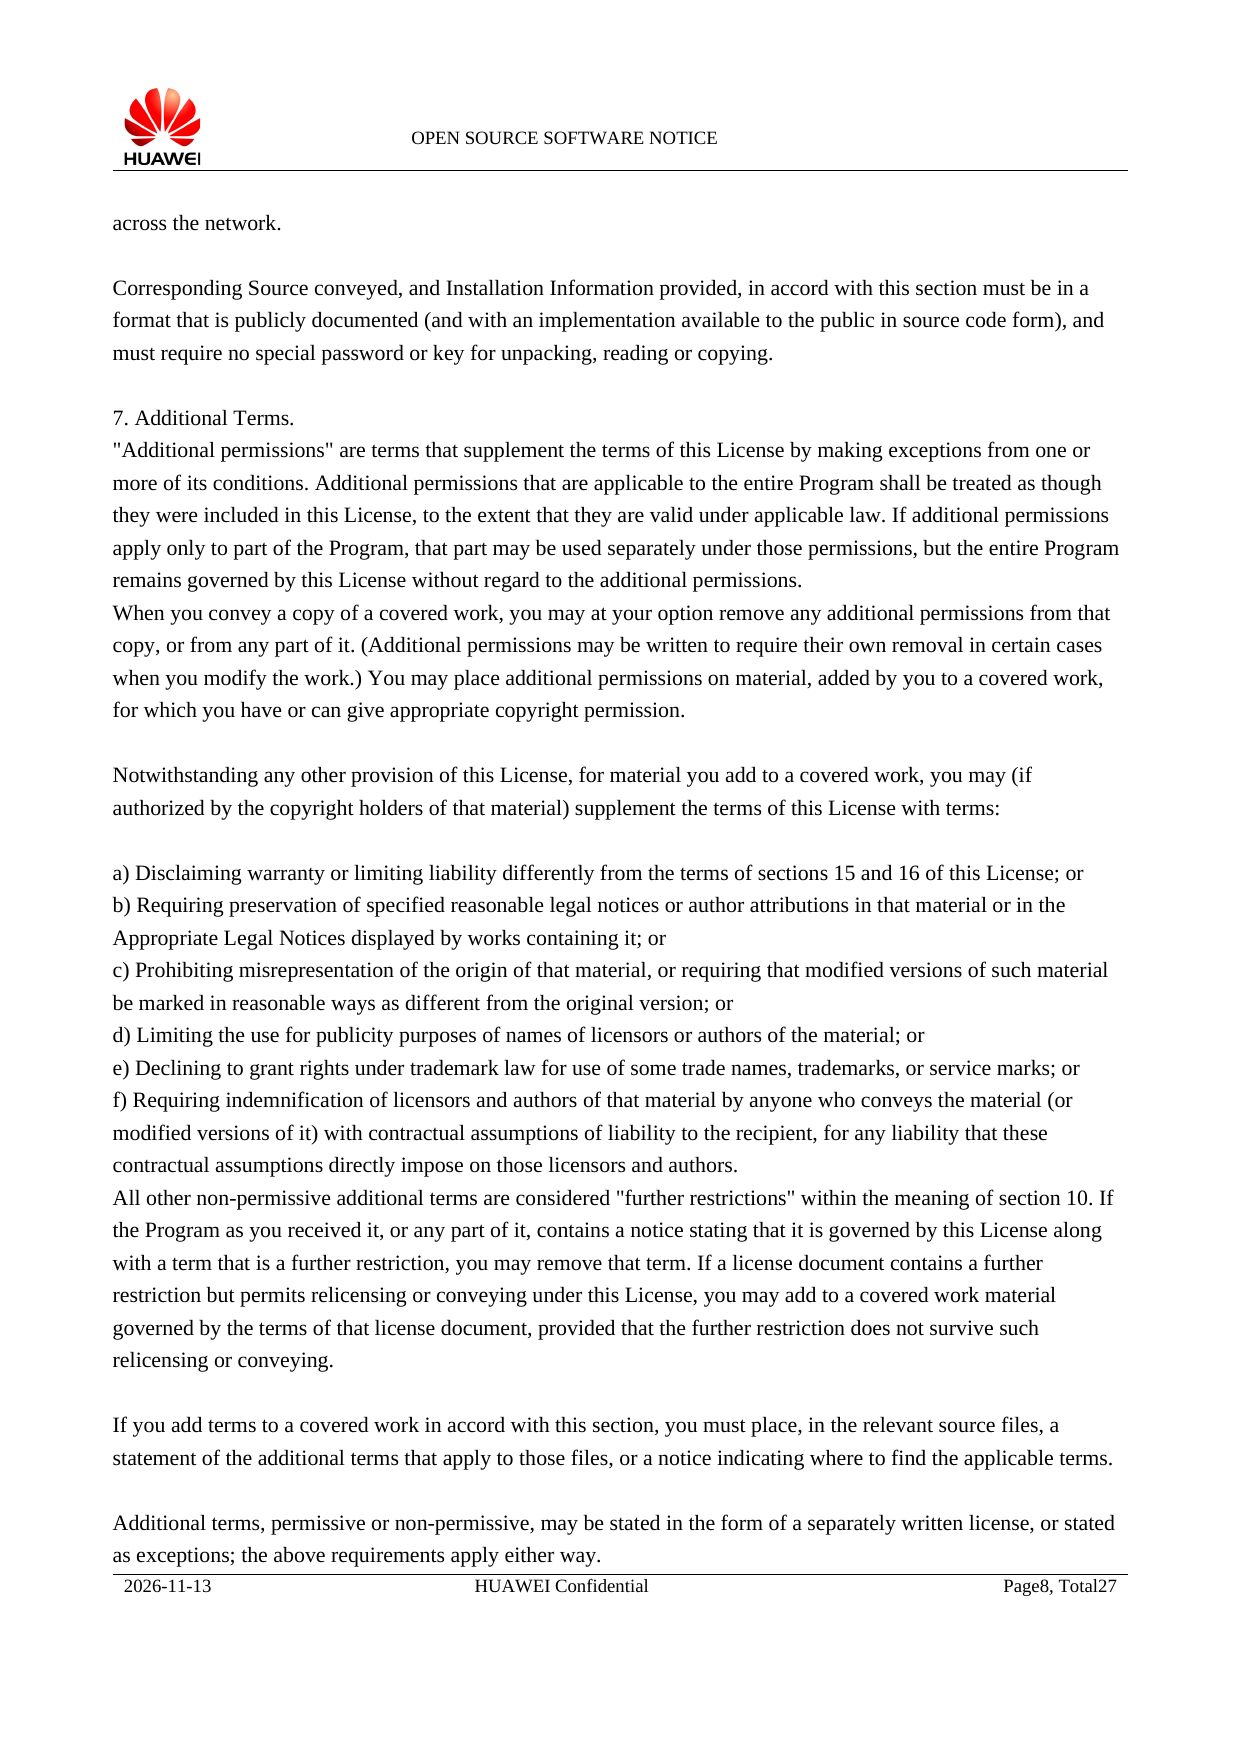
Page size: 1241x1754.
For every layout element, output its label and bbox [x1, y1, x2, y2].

picture [124, 88, 201, 165]
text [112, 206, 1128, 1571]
